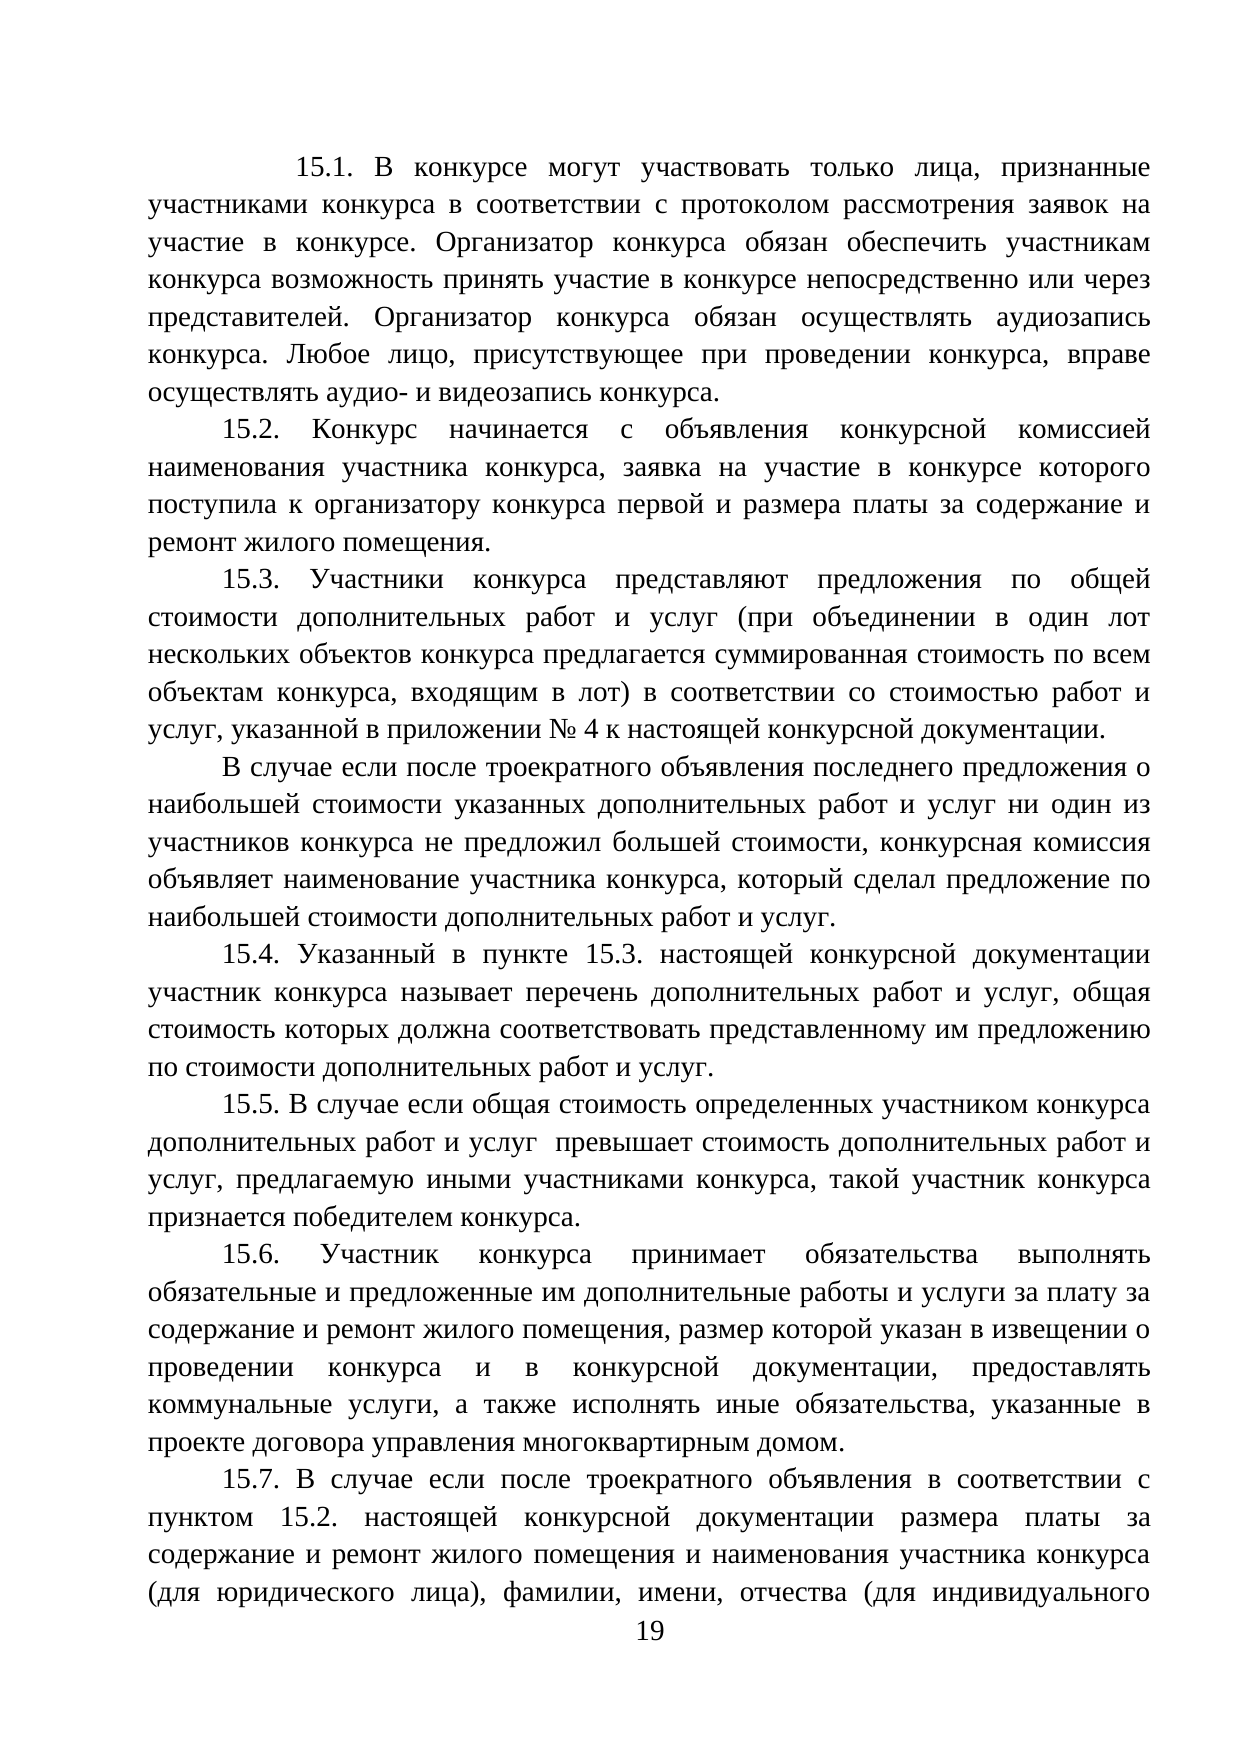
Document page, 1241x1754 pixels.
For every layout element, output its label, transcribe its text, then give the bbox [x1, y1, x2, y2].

text 15.1. В конкурсе могут участвовать только лица, признанные участниками конкурса в соответствии с протоколом рассмотрения заявок на участие в конкурсе. Организатор конкурса обязан обеспечить участникам конкурса возможность принять участие в конкурсе непосредственно или через представителей. Организатор конкурса обязан осуществлять аудиозапись конкурса. Любое лицо, присутствующее при проведении конкурса, вправе осуществлять аудио- и видеозапись конкурса. [148, 145, 1152, 407]
text 15.2. Конкурс начинается с объявления конкурсной комиссией наименования участника конкурса, заявка на участие в конкурсе которого поступила к организатору конкурса первой и размера платы за содержание и ремонт жилого помещения. [148, 407, 1152, 557]
text 15.5. В случае если общая стоимость определенных участником конкурса дополнительных работ и услуг превышает стоимость дополнительных работ и услуг, предлагаемую иными участниками конкурса, такой участник конкурса признается победителем конкурса. [148, 1082, 1152, 1232]
text В случае если после троекратного объявления последнего предложения о наибольшей стоимости указанных дополнительных работ и услуг ни один из участников конкурса не предложил большей стоимости, конкурсная комиссия объявляет наименование участника конкурса, который сделал предложение по наибольшей стоимости дополнительных работ и услуг. [148, 745, 1152, 932]
text 15.3. Участники конкурса представляют предложения по общей стоимости дополнительных работ и услуг (при объединении в один лот нескольких объектов конкурса предлагается суммированная стоимость по всем объектам конкурса, входящим в лот) в соответствии со стоимостью работ и услуг, указанной в приложении № 4 к настоящей конкурсной документации. [148, 557, 1152, 745]
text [148, 1457, 1152, 1607]
text 15.6. Участник конкурса принимает обязательства выполнять обязательные и предложенные им дополнительные работы и услуги за плату за содержание и ремонт жилого помещения, размер которой указан в извещении о проведении конкурса и в конкурсной документации, предоставлять коммунальные услуги, а также исполнять иные обязательства, указанные в проекте договора управления многоквартирным домом. [148, 1232, 1152, 1457]
text 15.4. Указанный в пункте 15.3. настоящей конкурсной документации участник конкурса называет перечень дополнительных работ и услуг, общая стоимость которых должна соответствовать представленному им предложению по стоимости дополнительных работ и услуг. [148, 932, 1152, 1082]
